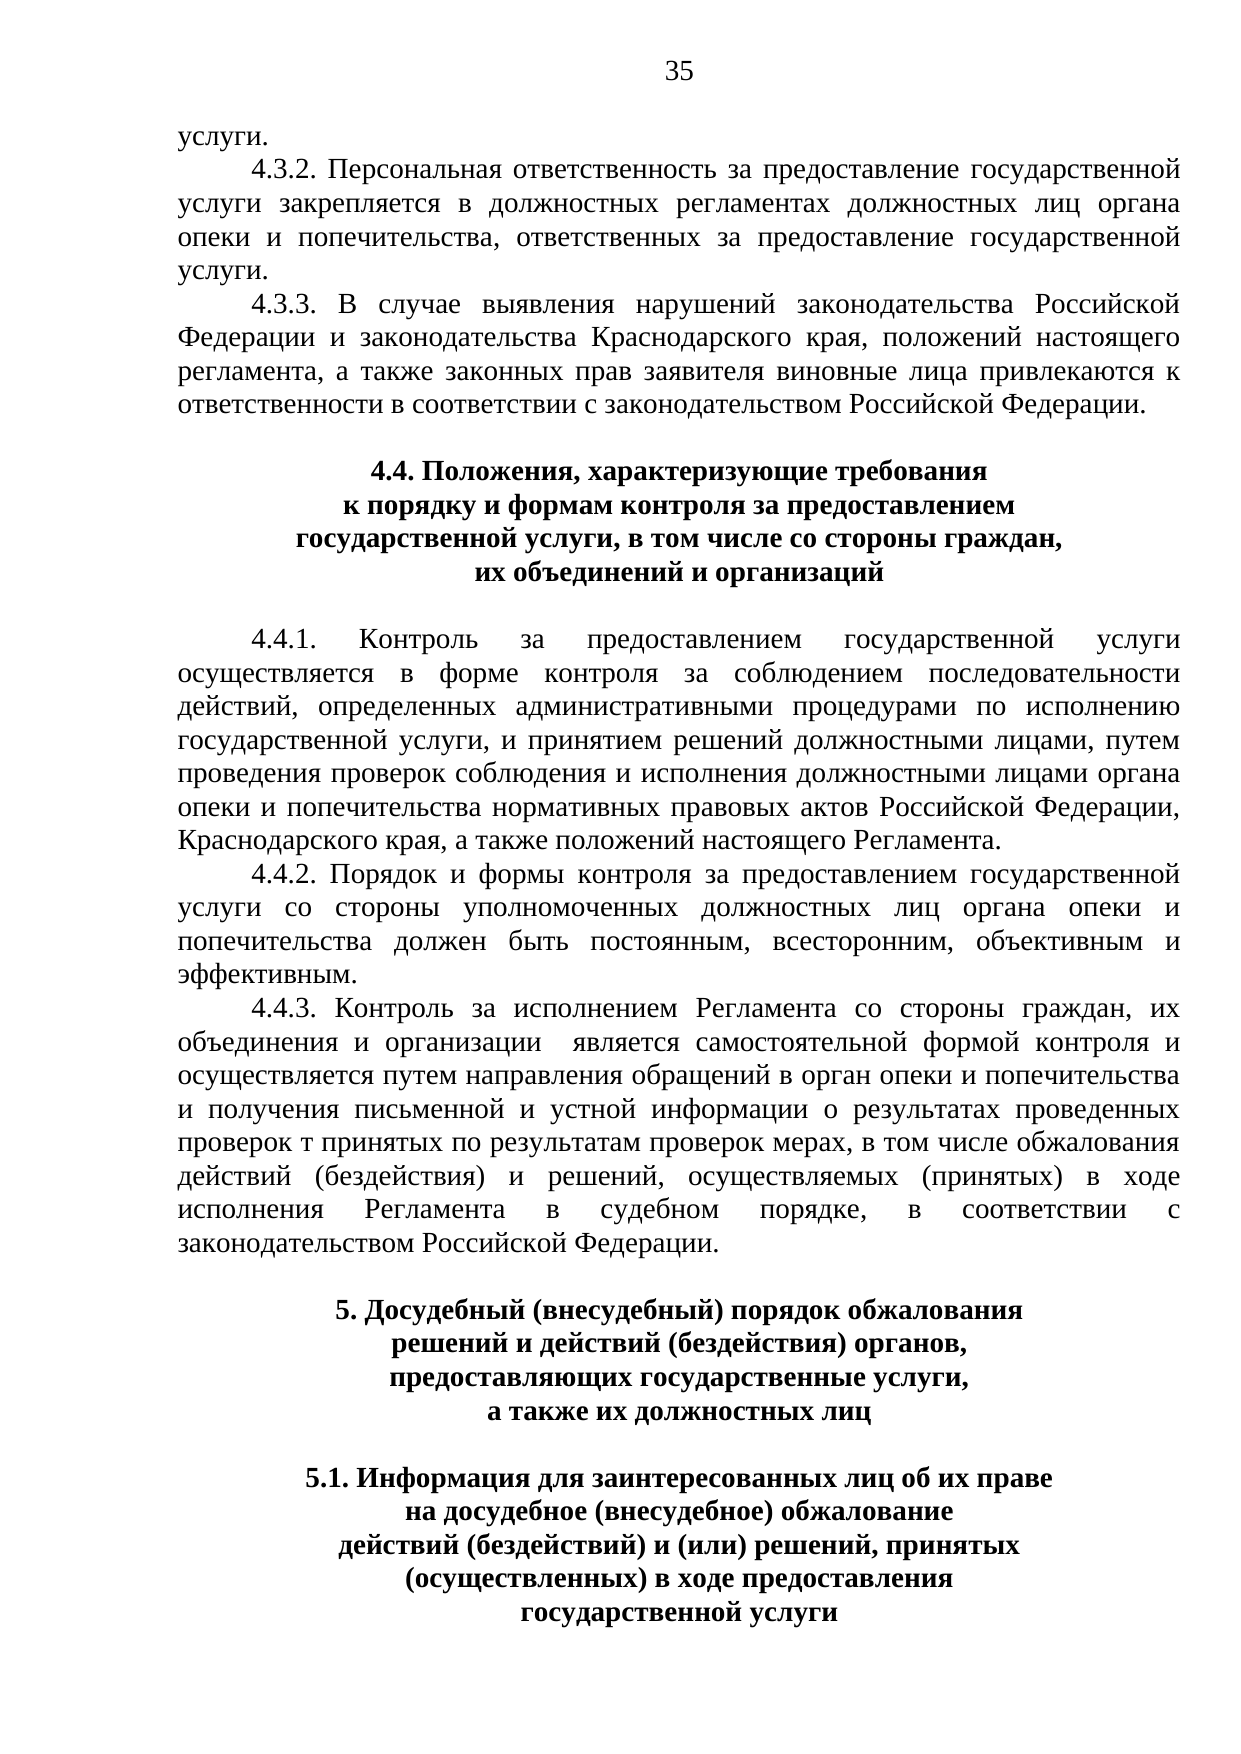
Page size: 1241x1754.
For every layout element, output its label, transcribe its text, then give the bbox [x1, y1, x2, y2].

text 4.3.3. В случае выявления нарушений законодательства Российской Федерации и законодательства Краснодарского края, положений настоящего регламента, а также законных прав заявителя виновные лица привлекаются к ответственности в соответствии с законодательством Российской Федерации. [177, 286, 1181, 420]
text 4.3.2. Персональная ответственность за предоставление государственной услуги закрепляется в должностных регламентах должностных лиц органа опеки и попечительства, ответственных за предоставление государственной услуги. [177, 152, 1181, 286]
text государственной услуги [177, 1594, 1181, 1627]
text на досудебное (внесудебное) обжалование [177, 1493, 1181, 1527]
text (осуществленных) в ходе предоставления [177, 1560, 1181, 1594]
text их объединений и организаций [177, 554, 1181, 588]
text 4.4.3. Контроль за исполнением Регламента со стороны граждан, их объединения и организации является самостоятельной формой контроля и осуществляется путем направления обращений в орган опеки и попечительства и получения письменной и устной информации о результатах проведенных проверок т принятых по результатам проверок мерах, в том числе обжалования действий (бездействия) и решений, осуществляемых (принятых) в ходе исполнения Регламента в судебном порядке, в соответствии с законодательством Российской Федерации. [177, 990, 1181, 1258]
text 5. Досудебный (внесудебный) порядок обжалования [177, 1292, 1181, 1326]
text 5.1. Информация для заинтересованных лиц об их праве [177, 1460, 1181, 1493]
text государственной услуги, в том числе со стороны граждан, [177, 521, 1181, 554]
text 4.4.1. Контроль за предоставлением государственной услуги осуществляется в форме контроля за соблюдением последовательности действий, определенных административными процедурами по исполнению государственной услуги, и принятием решений должностными лицами, путем проведения проверок соблюдения и исполнения должностными лицами органа опеки и попечительства нормативных правовых актов Российской Федерации, Краснодарского края, а также положений настоящего Регламента. [177, 621, 1181, 856]
text действий (бездействий) и (или) решений, принятых [177, 1527, 1181, 1560]
text к порядку и формам контроля за предоставлением [177, 487, 1181, 521]
text 4.4. Положения, характеризующие требования [177, 453, 1181, 487]
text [177, 118, 1181, 152]
text а также их должностных лиц [177, 1393, 1181, 1426]
text 4.4.2. Порядок и формы контроля за предоставлением государственной услуги со стороны уполномоченных должностных лиц органа опеки и попечительства должен быть постоянным, всесторонним, объективным и эффективным. [177, 856, 1181, 990]
text предоставляющих государственные услуги, [177, 1359, 1181, 1393]
text решений и действий (бездействия) органов, [177, 1326, 1181, 1359]
